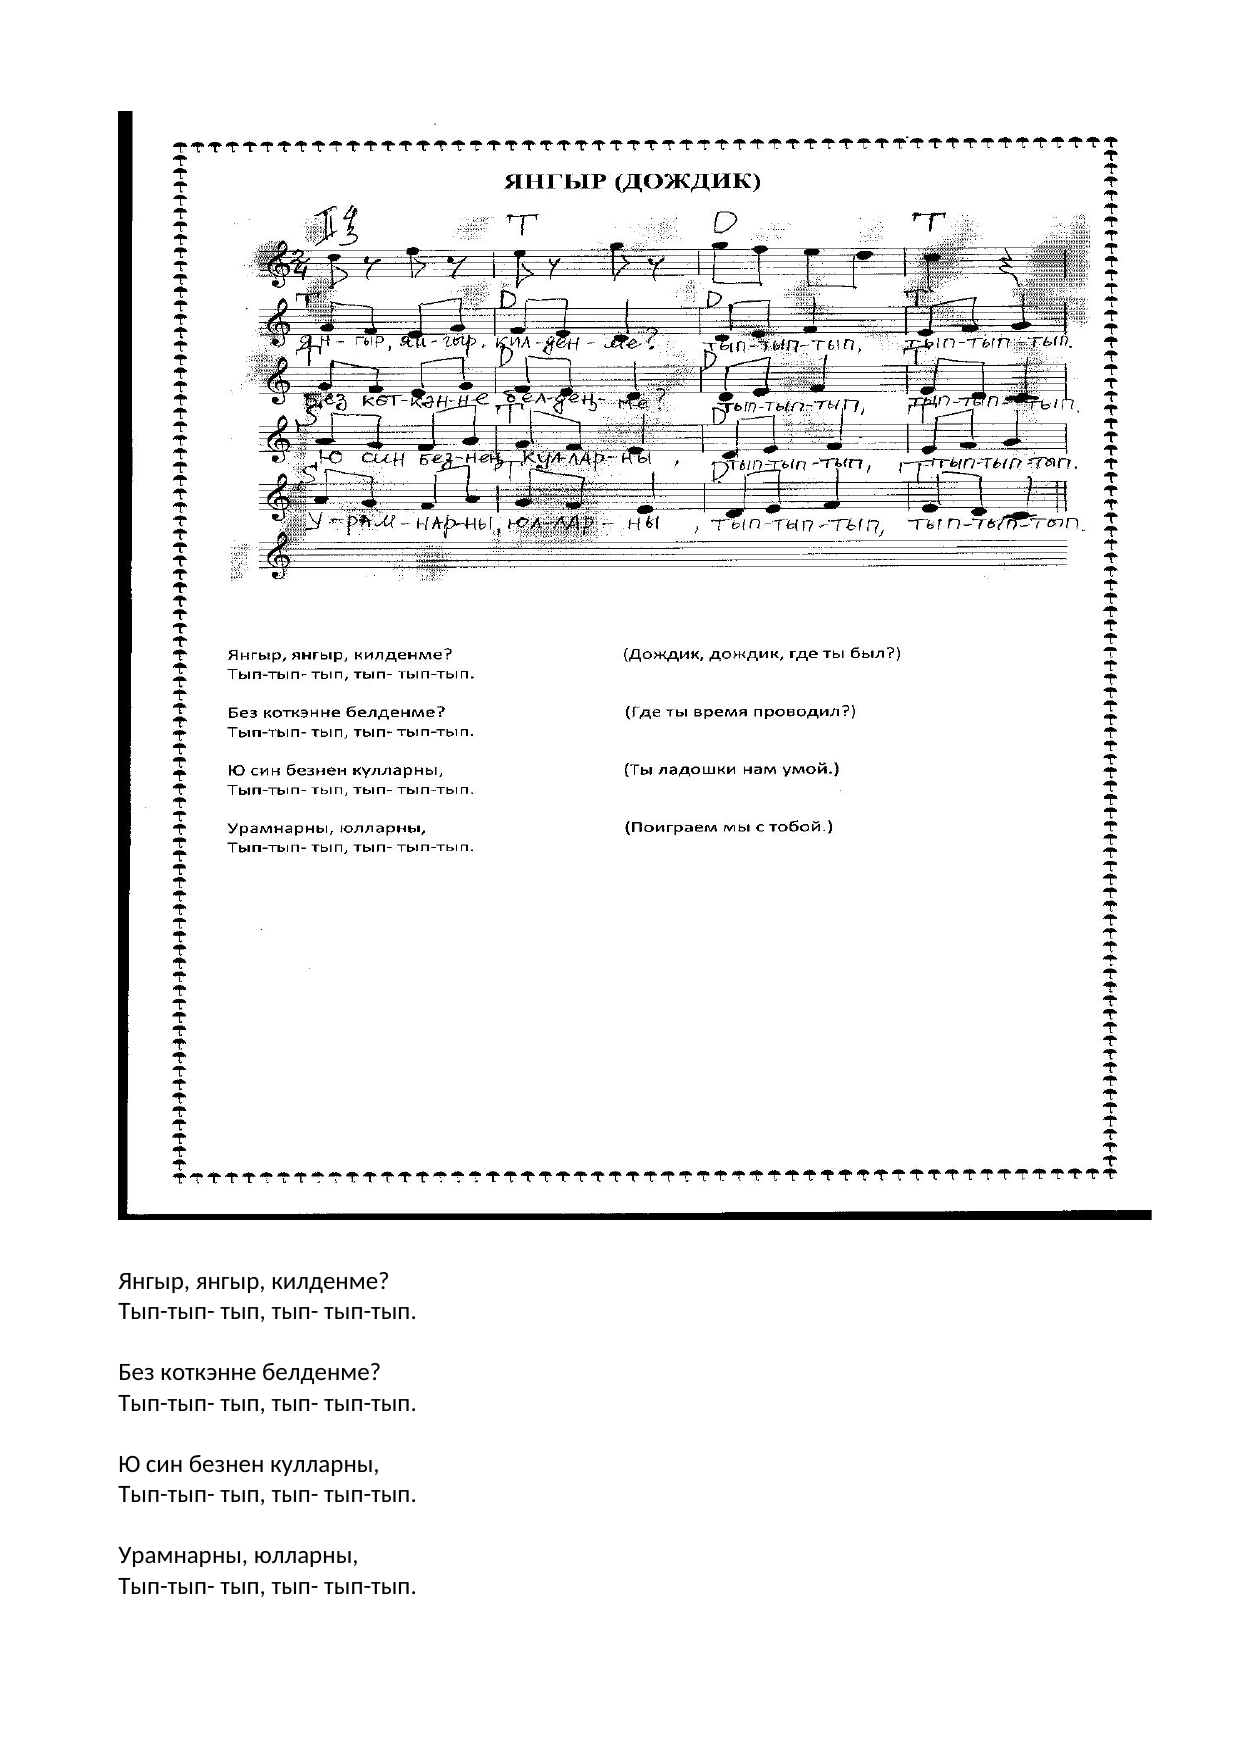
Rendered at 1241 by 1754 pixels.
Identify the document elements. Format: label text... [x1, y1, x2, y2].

text Ю син безнен кулларны, [118, 1448, 1152, 1479]
text Тып-тып- тып, тып- тып-тып. [118, 1387, 1152, 1418]
text Без коткэнне белденме? [118, 1357, 1152, 1387]
text Тып-тып- тып, тып- тып-тып. [118, 1570, 1152, 1601]
text Тып-тып- тып, тып- тып-тып. [118, 1296, 1152, 1326]
text Тып-тып- тып, тып- тып-тып. [118, 1479, 1152, 1509]
text Урамнарны, юлларны, [118, 1540, 1152, 1570]
picture [118, 111, 1152, 1220]
text Янгыр, янгыр, килденме? [118, 1265, 1152, 1296]
